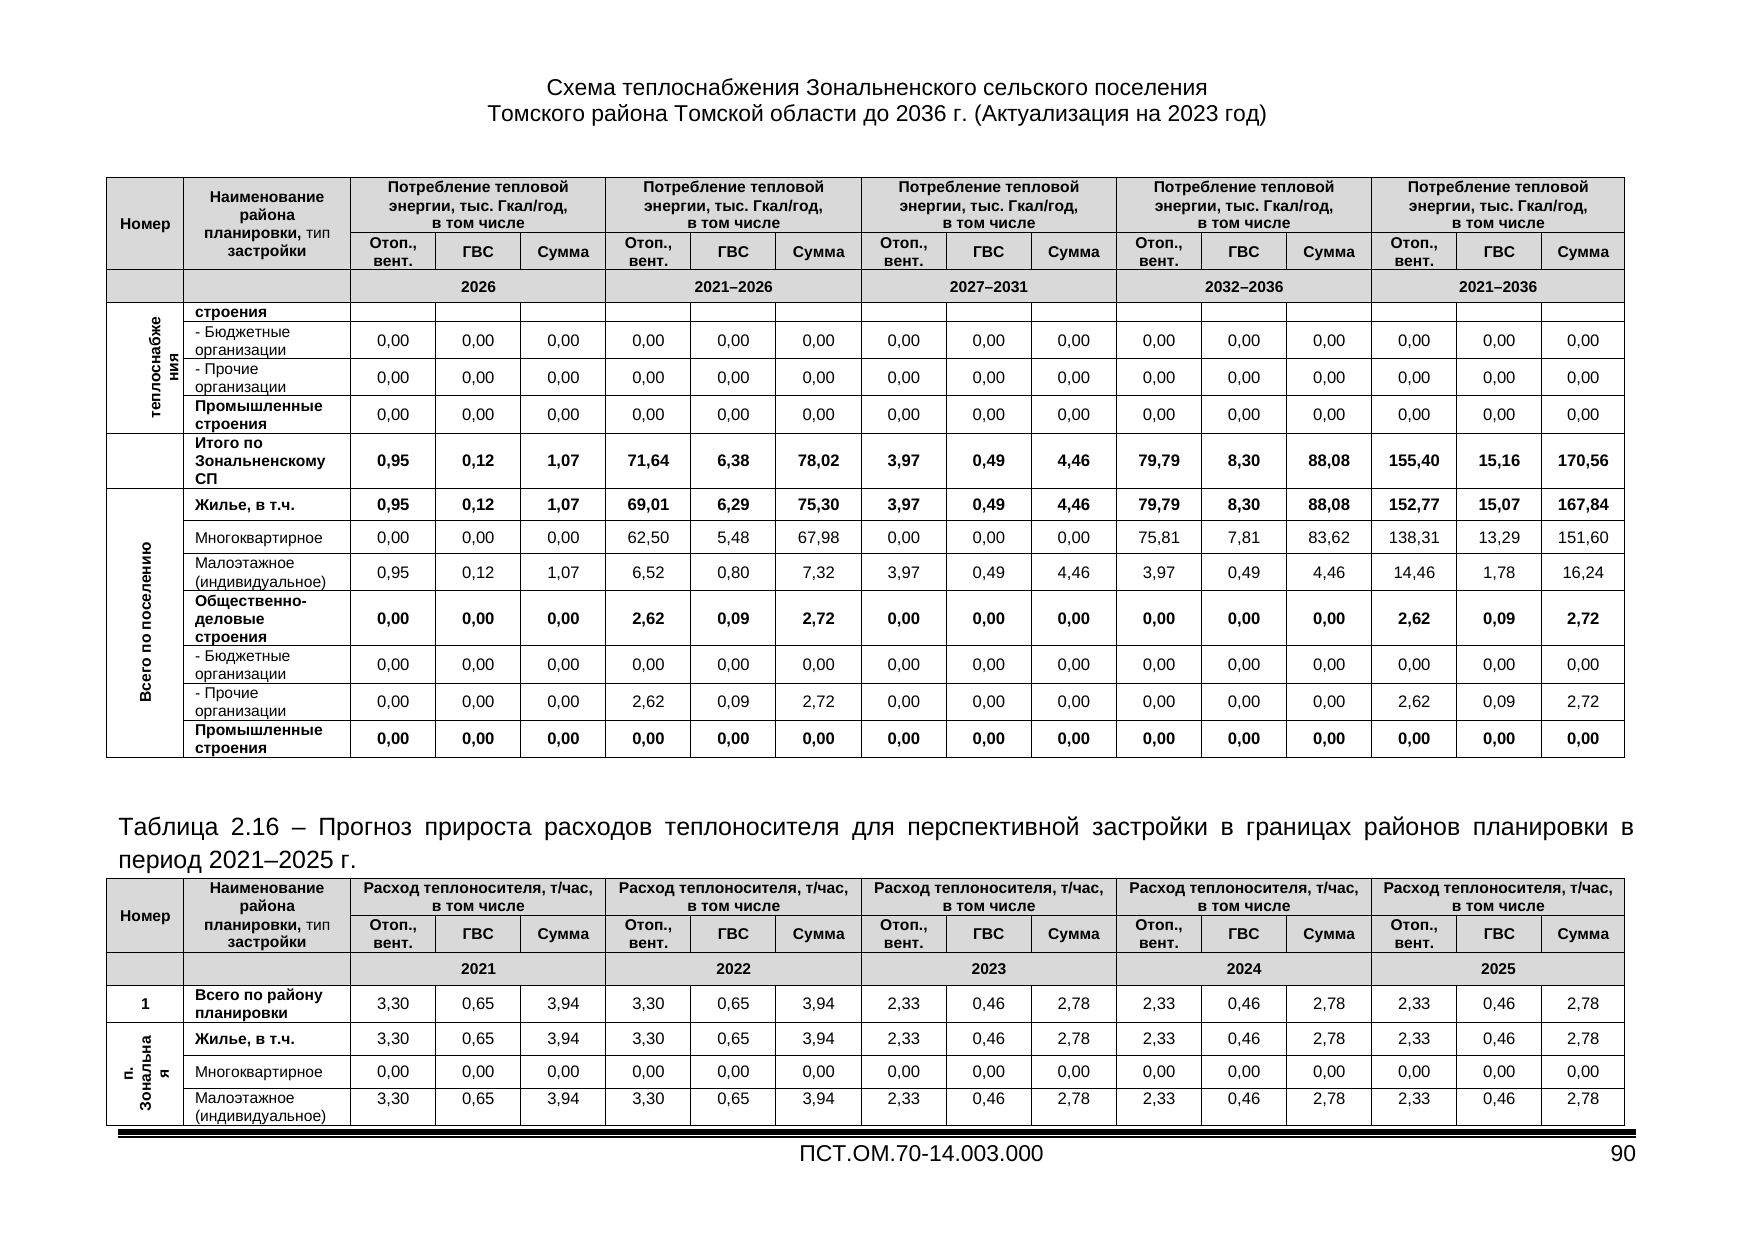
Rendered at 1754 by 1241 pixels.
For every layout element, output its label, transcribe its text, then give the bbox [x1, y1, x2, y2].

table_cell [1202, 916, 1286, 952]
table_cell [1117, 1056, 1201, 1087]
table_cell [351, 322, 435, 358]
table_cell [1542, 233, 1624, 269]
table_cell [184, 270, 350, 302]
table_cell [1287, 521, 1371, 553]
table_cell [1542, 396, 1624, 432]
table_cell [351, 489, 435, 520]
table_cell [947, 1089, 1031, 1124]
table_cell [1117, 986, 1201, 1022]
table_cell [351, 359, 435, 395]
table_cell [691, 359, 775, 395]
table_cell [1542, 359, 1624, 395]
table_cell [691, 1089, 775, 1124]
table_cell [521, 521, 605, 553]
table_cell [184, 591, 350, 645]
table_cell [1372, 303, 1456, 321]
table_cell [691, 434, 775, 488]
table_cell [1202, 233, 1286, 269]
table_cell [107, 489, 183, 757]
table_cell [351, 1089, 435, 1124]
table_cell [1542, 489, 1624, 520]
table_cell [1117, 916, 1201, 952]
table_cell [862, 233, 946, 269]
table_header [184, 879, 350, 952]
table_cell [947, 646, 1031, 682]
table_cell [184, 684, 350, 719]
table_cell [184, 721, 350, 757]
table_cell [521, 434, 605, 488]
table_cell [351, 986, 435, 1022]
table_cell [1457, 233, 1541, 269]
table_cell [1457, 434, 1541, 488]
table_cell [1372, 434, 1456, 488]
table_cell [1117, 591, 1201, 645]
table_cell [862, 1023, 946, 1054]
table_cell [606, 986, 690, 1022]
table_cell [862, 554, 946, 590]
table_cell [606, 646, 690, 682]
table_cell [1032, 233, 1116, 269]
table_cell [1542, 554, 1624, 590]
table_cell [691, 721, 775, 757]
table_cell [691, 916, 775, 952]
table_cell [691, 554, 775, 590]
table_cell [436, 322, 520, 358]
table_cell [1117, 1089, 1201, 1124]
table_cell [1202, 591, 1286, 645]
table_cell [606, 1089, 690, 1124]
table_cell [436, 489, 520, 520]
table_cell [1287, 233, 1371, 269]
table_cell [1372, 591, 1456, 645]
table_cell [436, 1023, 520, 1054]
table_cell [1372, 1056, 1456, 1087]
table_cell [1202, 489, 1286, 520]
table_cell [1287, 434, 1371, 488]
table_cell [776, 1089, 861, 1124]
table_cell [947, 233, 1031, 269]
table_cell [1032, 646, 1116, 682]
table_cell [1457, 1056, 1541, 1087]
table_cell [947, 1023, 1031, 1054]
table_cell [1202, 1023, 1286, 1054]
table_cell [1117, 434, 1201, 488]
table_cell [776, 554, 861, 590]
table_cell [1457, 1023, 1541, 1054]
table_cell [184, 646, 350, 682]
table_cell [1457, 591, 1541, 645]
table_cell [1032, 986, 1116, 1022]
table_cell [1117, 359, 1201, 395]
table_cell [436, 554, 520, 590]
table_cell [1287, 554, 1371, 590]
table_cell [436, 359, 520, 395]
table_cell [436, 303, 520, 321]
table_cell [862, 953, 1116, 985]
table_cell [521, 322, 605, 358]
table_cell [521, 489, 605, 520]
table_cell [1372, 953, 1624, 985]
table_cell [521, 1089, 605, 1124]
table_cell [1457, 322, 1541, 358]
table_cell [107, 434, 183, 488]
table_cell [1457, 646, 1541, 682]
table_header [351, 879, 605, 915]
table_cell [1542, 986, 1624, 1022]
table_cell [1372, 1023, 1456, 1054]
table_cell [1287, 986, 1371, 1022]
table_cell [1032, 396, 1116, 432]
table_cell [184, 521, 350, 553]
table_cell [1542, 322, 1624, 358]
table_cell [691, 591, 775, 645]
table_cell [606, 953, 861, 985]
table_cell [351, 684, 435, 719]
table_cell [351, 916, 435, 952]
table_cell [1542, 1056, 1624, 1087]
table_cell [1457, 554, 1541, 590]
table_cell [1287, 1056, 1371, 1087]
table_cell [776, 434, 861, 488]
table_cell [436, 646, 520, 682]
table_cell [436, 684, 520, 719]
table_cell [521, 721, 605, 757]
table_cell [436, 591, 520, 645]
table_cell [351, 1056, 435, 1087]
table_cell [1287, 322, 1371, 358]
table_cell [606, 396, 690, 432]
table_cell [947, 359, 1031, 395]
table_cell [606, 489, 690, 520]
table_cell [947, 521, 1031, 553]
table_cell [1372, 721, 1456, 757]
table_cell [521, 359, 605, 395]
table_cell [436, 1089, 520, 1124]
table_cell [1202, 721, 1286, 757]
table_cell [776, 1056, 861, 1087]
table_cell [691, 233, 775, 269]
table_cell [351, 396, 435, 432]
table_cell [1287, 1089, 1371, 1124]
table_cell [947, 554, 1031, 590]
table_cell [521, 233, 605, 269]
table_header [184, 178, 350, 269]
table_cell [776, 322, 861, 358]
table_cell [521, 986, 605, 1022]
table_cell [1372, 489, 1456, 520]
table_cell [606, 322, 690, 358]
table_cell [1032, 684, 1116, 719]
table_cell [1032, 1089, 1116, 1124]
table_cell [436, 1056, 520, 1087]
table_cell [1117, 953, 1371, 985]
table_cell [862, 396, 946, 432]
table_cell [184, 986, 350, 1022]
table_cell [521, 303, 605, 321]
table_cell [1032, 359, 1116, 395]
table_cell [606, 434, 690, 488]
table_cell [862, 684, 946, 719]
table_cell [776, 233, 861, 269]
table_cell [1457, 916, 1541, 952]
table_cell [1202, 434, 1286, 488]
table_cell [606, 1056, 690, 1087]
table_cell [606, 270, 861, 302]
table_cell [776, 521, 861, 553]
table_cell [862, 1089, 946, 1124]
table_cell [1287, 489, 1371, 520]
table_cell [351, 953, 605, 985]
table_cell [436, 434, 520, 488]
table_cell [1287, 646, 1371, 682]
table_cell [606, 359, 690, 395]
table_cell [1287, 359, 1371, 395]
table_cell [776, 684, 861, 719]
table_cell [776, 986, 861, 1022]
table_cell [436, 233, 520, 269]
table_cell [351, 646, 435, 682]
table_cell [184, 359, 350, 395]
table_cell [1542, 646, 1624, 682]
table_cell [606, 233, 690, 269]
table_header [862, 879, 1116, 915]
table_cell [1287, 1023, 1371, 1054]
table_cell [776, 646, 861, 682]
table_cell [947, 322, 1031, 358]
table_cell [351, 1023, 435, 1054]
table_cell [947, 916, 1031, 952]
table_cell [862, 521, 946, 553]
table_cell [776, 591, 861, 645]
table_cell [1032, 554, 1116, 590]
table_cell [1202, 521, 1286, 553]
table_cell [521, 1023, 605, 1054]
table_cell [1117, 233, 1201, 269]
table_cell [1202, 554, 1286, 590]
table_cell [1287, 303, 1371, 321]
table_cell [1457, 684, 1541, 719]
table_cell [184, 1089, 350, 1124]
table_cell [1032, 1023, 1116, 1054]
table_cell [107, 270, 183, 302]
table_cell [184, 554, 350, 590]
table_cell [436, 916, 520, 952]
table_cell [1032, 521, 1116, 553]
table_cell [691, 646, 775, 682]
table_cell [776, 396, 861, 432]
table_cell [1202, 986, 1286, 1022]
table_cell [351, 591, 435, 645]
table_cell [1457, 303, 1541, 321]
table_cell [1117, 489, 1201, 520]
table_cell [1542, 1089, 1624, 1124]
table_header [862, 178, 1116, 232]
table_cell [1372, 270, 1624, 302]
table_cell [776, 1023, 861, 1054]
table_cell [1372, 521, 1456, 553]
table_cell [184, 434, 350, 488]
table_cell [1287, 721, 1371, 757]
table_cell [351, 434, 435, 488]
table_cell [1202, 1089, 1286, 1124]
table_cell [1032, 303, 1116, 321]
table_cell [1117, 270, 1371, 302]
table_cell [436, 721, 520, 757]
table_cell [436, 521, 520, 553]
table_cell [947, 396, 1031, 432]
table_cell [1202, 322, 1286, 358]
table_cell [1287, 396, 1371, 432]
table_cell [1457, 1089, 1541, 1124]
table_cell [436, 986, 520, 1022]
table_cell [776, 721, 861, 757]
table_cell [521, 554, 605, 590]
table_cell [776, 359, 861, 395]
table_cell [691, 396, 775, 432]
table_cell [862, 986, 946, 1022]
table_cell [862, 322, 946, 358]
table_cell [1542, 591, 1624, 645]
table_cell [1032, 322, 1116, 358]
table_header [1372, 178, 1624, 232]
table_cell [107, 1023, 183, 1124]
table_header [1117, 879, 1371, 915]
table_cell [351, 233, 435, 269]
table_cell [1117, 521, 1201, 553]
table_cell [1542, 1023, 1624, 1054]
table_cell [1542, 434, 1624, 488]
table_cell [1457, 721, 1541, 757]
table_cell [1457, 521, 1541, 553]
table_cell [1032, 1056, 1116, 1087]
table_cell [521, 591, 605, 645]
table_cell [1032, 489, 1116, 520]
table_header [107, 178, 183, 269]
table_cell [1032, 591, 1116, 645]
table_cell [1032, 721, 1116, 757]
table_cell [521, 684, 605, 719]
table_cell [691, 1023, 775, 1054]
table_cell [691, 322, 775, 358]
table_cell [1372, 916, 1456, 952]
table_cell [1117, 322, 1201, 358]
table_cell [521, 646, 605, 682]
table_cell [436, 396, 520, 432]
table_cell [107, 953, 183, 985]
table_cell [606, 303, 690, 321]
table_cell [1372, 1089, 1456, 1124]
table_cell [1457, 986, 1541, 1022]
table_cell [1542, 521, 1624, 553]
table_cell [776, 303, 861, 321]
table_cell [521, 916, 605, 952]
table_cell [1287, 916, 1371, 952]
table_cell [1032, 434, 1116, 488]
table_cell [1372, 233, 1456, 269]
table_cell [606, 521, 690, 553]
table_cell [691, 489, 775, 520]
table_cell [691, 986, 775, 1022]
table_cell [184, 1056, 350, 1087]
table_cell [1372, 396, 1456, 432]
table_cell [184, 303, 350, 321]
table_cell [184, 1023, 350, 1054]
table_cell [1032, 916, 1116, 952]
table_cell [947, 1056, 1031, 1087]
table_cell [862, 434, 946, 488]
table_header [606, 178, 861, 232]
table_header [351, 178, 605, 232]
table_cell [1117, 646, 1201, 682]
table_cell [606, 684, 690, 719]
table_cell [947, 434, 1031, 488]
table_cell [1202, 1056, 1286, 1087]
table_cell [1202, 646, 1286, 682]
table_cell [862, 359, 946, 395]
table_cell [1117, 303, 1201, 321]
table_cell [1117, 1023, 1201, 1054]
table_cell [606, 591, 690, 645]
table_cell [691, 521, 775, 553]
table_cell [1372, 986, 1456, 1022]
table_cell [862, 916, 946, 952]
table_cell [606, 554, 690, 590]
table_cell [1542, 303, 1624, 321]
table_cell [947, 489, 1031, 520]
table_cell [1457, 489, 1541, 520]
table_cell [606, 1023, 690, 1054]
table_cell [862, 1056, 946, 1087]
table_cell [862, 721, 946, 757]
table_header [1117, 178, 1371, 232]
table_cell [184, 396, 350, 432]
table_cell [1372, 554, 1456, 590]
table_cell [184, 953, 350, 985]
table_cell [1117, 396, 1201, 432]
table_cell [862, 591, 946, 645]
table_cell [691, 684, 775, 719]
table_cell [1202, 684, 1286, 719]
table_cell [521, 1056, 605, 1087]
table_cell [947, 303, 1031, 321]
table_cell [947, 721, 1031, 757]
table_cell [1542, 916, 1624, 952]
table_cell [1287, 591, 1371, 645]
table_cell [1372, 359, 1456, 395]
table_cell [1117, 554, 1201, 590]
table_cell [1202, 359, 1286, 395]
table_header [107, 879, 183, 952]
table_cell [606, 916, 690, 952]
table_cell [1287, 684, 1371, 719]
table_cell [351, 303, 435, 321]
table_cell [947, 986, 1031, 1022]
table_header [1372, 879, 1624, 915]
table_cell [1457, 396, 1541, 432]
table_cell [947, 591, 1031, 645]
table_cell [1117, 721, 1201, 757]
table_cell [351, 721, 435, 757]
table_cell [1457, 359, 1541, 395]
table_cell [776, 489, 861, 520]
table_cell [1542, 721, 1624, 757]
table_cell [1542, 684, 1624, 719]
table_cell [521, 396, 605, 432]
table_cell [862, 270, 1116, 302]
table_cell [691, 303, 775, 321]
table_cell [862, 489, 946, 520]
text Таблица 2.16 – Прогноз прироста расходов теплоносителя для перспективной застройки в границах районов планировки в период 2021–2025 г. [118, 812, 1636, 873]
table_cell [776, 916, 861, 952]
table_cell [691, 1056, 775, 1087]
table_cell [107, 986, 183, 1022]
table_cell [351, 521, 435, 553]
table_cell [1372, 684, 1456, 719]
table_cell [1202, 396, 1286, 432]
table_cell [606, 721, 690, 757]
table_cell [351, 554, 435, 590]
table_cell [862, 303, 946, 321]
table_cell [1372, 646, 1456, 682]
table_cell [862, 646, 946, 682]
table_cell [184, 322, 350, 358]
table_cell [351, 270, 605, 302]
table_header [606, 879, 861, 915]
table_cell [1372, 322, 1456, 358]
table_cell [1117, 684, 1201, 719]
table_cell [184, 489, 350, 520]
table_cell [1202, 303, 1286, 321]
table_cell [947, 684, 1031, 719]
